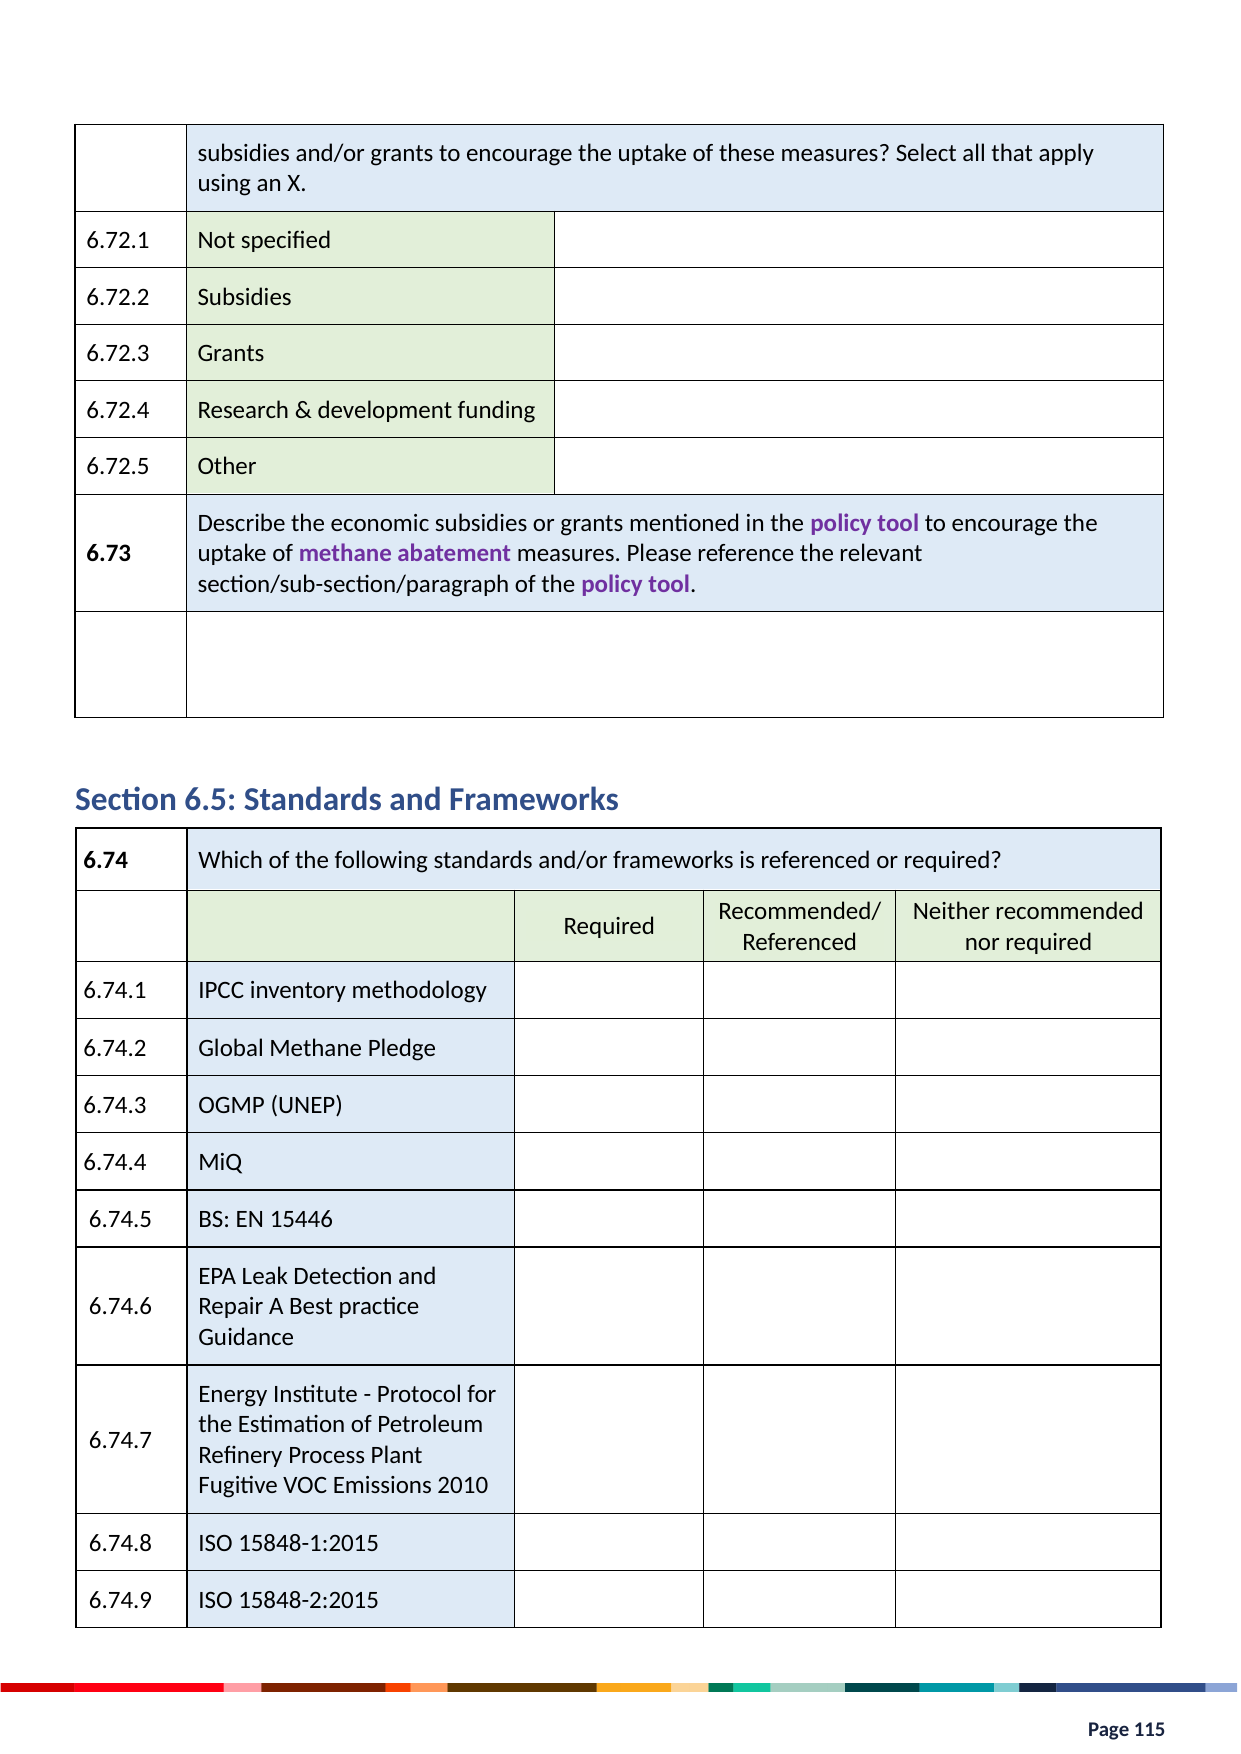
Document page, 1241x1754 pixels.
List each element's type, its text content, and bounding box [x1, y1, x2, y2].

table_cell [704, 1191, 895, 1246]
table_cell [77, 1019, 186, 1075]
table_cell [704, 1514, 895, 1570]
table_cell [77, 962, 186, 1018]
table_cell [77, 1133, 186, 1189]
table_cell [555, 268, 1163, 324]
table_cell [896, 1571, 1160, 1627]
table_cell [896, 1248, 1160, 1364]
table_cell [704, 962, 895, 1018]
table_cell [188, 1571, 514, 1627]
subtitle Section 6.5: Standards and Frameworks [75, 778, 1165, 819]
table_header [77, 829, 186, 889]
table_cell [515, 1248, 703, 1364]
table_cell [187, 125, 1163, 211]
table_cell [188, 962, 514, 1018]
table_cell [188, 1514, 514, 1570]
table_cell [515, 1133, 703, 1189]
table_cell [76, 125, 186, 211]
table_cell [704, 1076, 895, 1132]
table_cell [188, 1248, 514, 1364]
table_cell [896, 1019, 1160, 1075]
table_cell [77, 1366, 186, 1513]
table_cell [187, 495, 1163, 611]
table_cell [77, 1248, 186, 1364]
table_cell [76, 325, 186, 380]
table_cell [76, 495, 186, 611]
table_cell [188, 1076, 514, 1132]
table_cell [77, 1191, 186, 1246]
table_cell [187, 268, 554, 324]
picture [0, 1683, 1236, 1692]
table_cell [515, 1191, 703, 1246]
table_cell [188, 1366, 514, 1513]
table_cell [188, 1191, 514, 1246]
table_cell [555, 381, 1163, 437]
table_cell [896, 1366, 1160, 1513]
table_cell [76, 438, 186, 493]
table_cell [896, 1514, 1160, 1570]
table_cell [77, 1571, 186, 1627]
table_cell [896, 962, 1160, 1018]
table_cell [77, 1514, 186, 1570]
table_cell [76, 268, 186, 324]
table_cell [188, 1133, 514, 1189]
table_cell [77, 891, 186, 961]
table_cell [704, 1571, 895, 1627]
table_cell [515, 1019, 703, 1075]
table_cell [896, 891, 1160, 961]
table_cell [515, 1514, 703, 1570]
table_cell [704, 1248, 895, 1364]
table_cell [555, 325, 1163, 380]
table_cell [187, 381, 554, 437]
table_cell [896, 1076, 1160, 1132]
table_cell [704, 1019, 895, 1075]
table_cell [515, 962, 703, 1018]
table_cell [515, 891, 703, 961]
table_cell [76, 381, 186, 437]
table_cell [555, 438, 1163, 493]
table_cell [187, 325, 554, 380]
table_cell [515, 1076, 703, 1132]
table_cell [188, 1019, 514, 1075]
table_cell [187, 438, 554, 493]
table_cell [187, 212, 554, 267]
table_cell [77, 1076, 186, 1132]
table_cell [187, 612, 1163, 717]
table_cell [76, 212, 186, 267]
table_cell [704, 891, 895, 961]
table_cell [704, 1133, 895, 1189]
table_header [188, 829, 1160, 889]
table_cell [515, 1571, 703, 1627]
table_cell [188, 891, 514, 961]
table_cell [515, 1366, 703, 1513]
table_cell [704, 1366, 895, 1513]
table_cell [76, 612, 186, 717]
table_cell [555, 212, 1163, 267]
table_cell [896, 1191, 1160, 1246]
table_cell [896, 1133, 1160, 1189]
